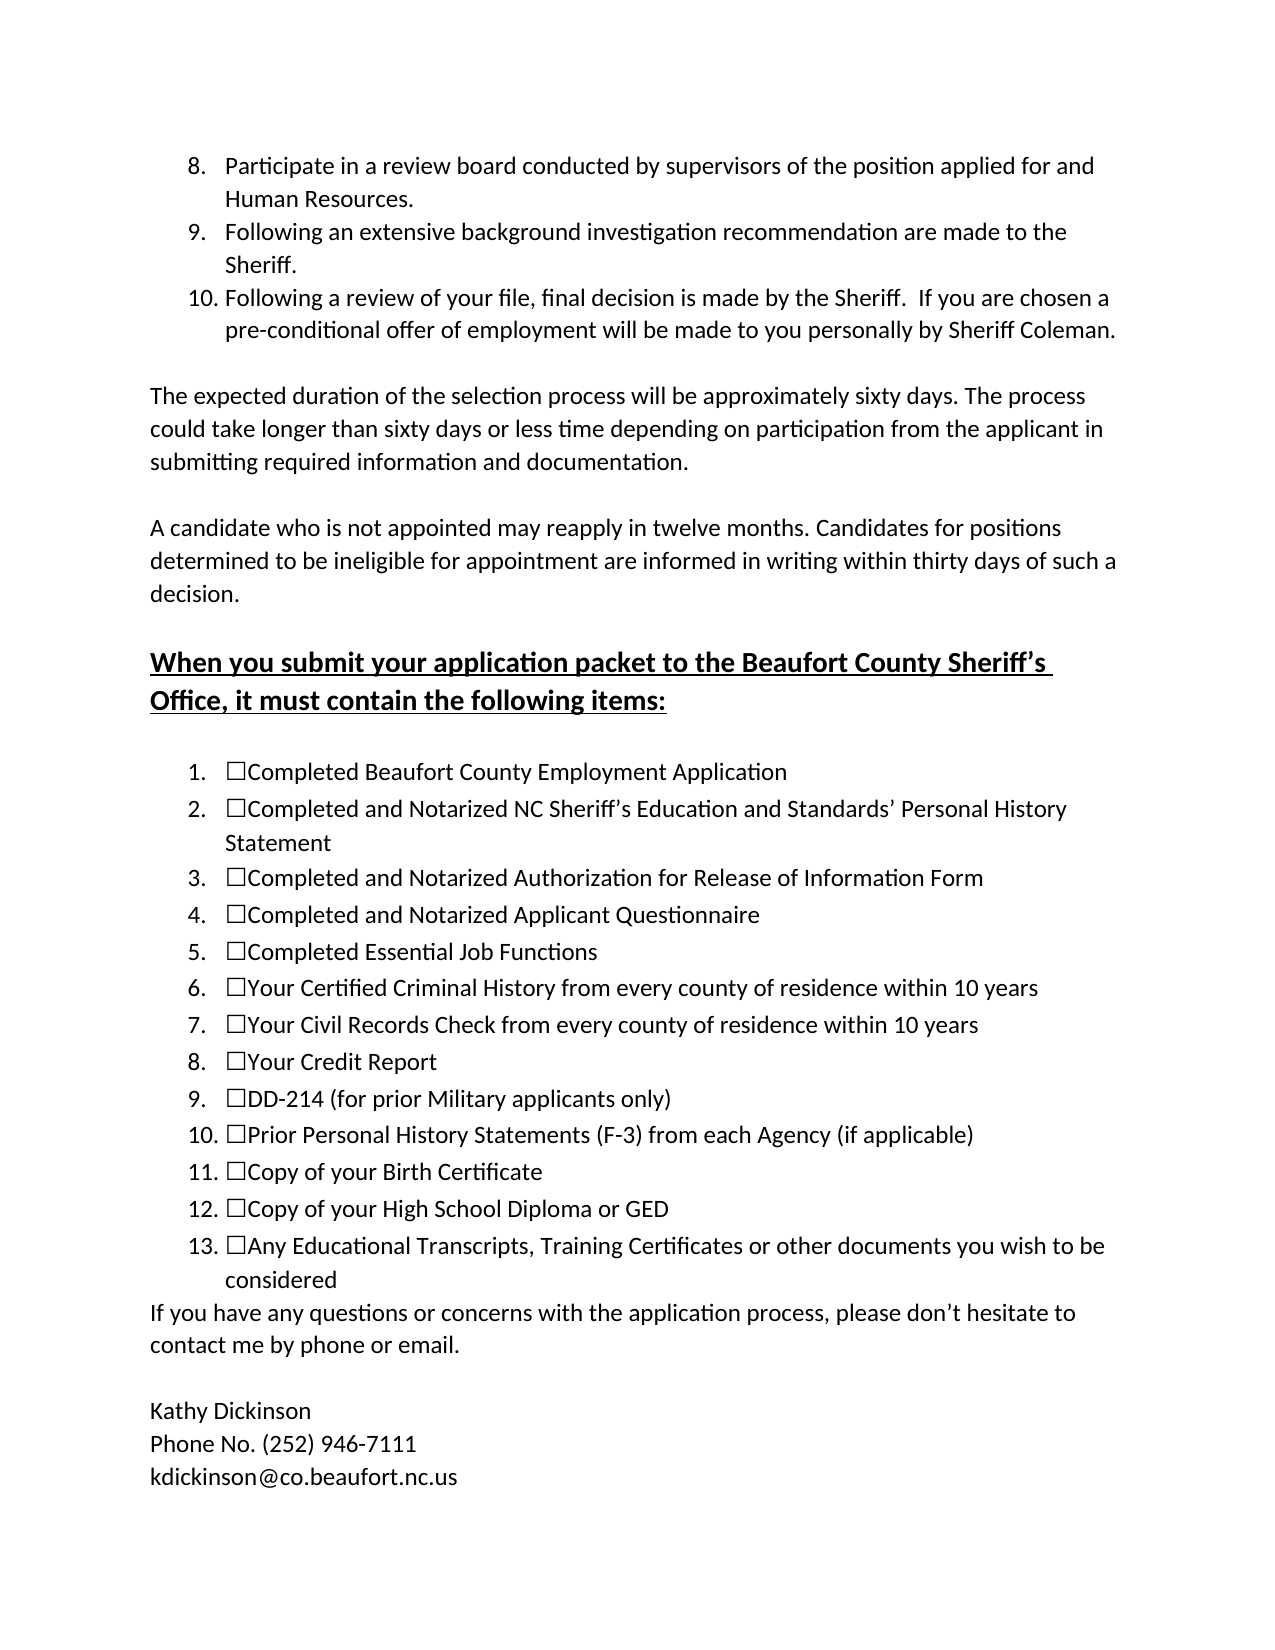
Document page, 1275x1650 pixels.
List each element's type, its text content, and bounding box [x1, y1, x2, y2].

list Completed Essential Job Functions [187, 933, 1125, 967]
list Completed Beaufort County Employment Application [187, 753, 1125, 788]
list Your Certified Criminal History from every county of residence within 10 years [187, 970, 1125, 1004]
list DD-214 (for prior Military applicants only) [187, 1080, 1125, 1114]
list Participate in a review board conducted by supervisors of the position applied for and Human Resources. [187, 150, 1125, 213]
list Copy of your Birth Certificate [187, 1154, 1125, 1188]
list Your Civil Records Check from every county of residence within 10 years [187, 1007, 1125, 1041]
text kdickinson@co.beaufort.nc.us [150, 1461, 1125, 1492]
list Completed and Notarized Applicant Questionnaire [187, 896, 1125, 931]
list Prior Personal History Statements (F-3) from each Agency (if applicable) [187, 1117, 1125, 1151]
list Following a review of your file, final decision is made by the Sheriff. If you are chosen a pre-conditional offer of employment will be made to you personally by Sheriff Coleman. [187, 282, 1125, 345]
list Any Educational Transcripts, Training Certificates or other documents you wish to be considered [187, 1227, 1125, 1294]
text When you submit your application packet to the Beaufort County Sheriff’s Office, it must contain the following items: [150, 644, 1125, 718]
text If you have any questions or concerns with the application process, please don’t hesitate to contact me by phone or email. [150, 1297, 1125, 1360]
list Completed and Notarized NC Sheriff’s Education and Standards’ Personal History Statement [187, 790, 1125, 857]
text Kathy Dickinson [150, 1396, 1125, 1426]
list Following an extensive background investigation recommendation are made to the Sheriff. [187, 216, 1125, 279]
list Completed and Notarized Authorization for Release of Information Form [187, 860, 1125, 894]
text Phone No. (252) 946-7111 [150, 1428, 1125, 1459]
text A candidate who is not appointed may reapply in twelve months. Candidates for positions determined to be ineligible for appointment are informed in writing within thirty days of such a decision. [150, 512, 1125, 608]
text The expected duration of the selection process will be approximately sixty days. The process could take longer than sixty days or less time depending on participation from the applicant in submitting required information and documentation. [150, 380, 1125, 477]
list Copy of your High School Diploma or GED [187, 1191, 1125, 1225]
list Your Credit Report [187, 1043, 1125, 1078]
